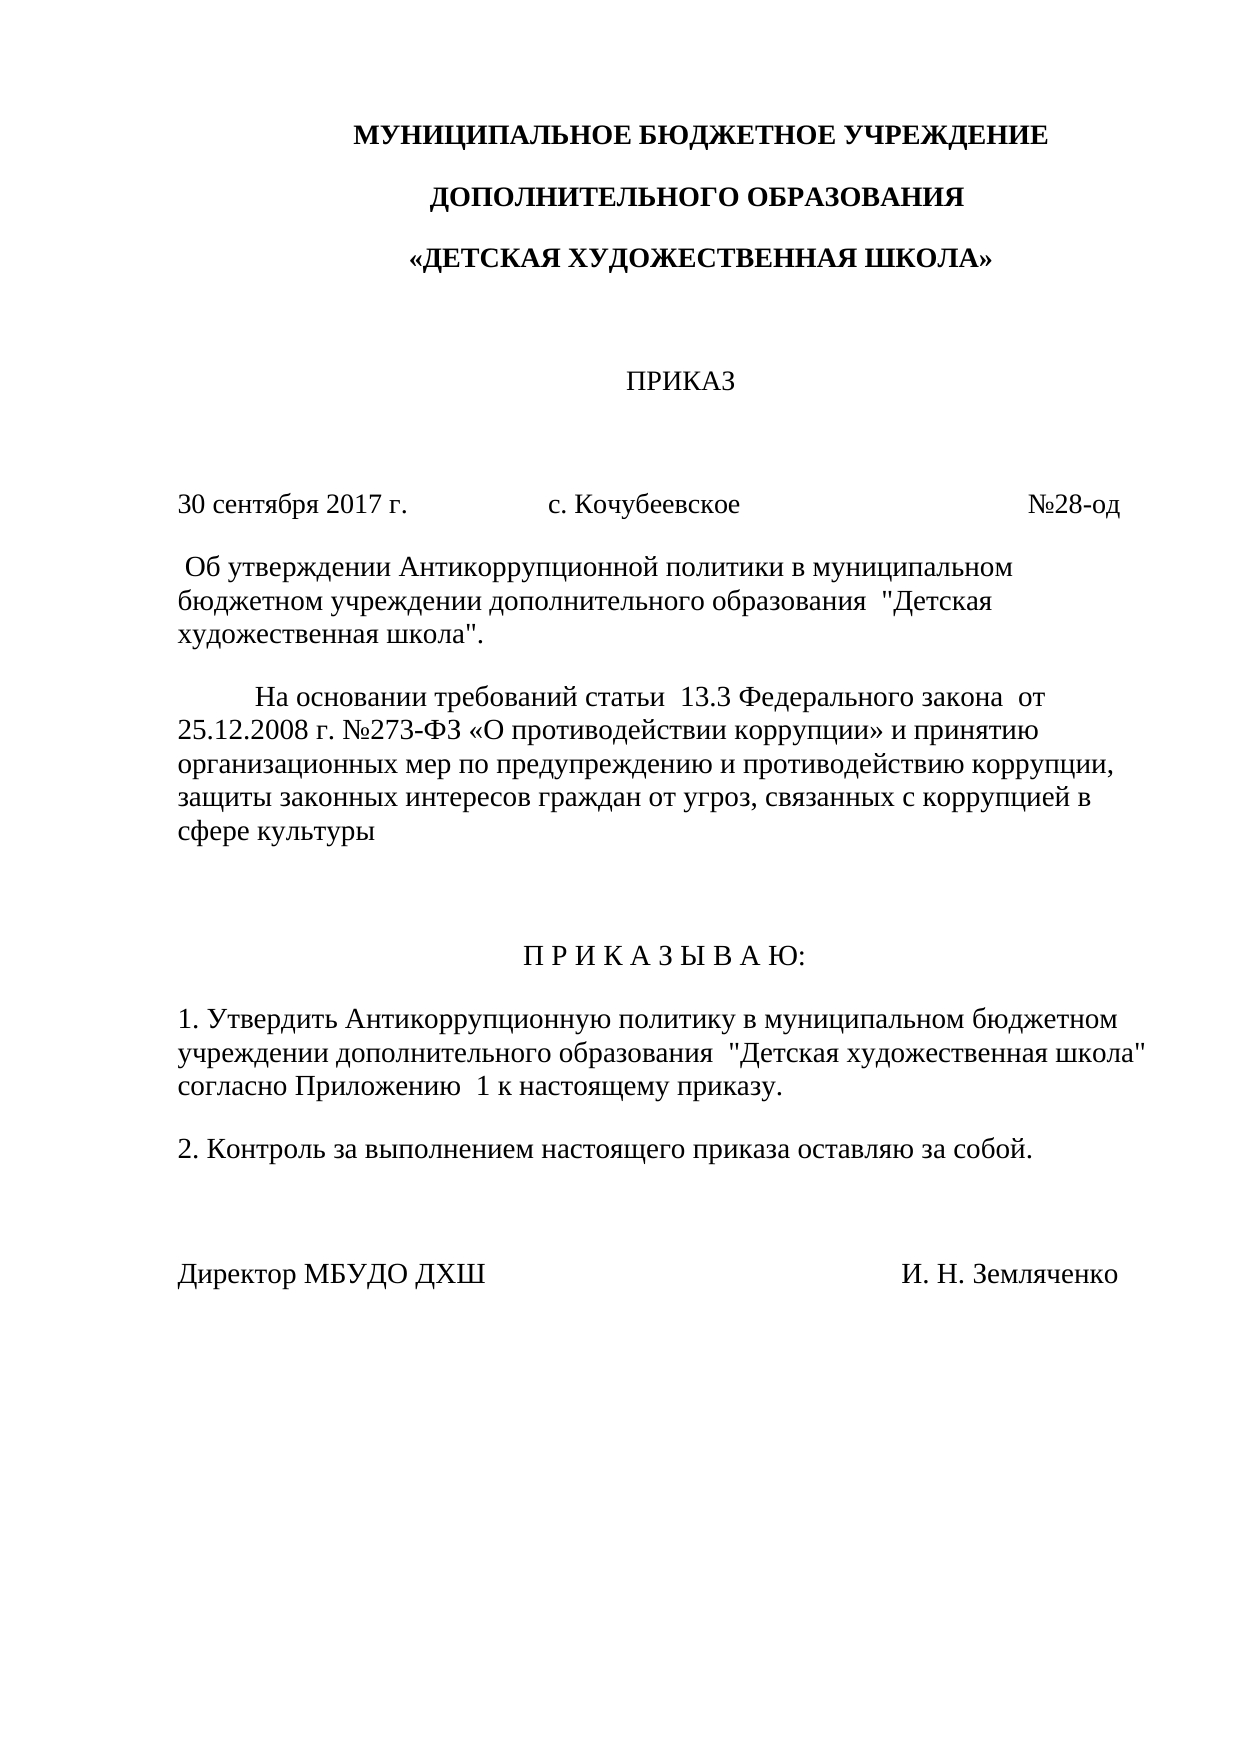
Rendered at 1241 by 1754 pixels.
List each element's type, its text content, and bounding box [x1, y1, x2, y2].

text П Р И К А З Ы В А Ю: [177, 938, 1152, 972]
text ПРИКАЗ [177, 364, 1152, 397]
text ДОПОЛНИТЕЛЬНОГО ОБРАЗОВАНИЯ [177, 180, 1152, 212]
text 1. Утвердить Антикоррупционную политику в муниципальном бюджетном учреждении дополнительного образования "Детская художественная школа" согласно Приложению 1 к настоящему приказу. [177, 1001, 1152, 1102]
text МУНИЦИПАЛЬНОЕ БЮДЖЕТНОЕ УЧРЕЖДЕНИЕ [177, 118, 1152, 151]
text Об утверждении Антикоррупционной политики в муниципальном бюджетном учреждении дополнительного образования "Детская художественная школа". [177, 549, 1152, 650]
text 30 сентября 2017 г. с. Кочубеевское №28-од [177, 487, 1152, 520]
text Директор МБУДО ДХШ И. Н. Земляченко [177, 1256, 1152, 1290]
text На основании требований статьи 13.3 Федерального закона от 25.12.2008 г. №273-ФЗ «О противодействии коррупции» и принятию организационных мер по предупреждению и противодействию коррупции, защиты законных интересов граждан от угроз, связанных с коррупцией в сфере культуры [177, 679, 1152, 847]
text 2. Контроль за выполнением настоящего приказа оставляю за собой. [177, 1131, 1152, 1164]
text «ДЕТСКАЯ ХУДОЖЕСТВЕННАЯ ШКОЛА» [177, 241, 1152, 274]
